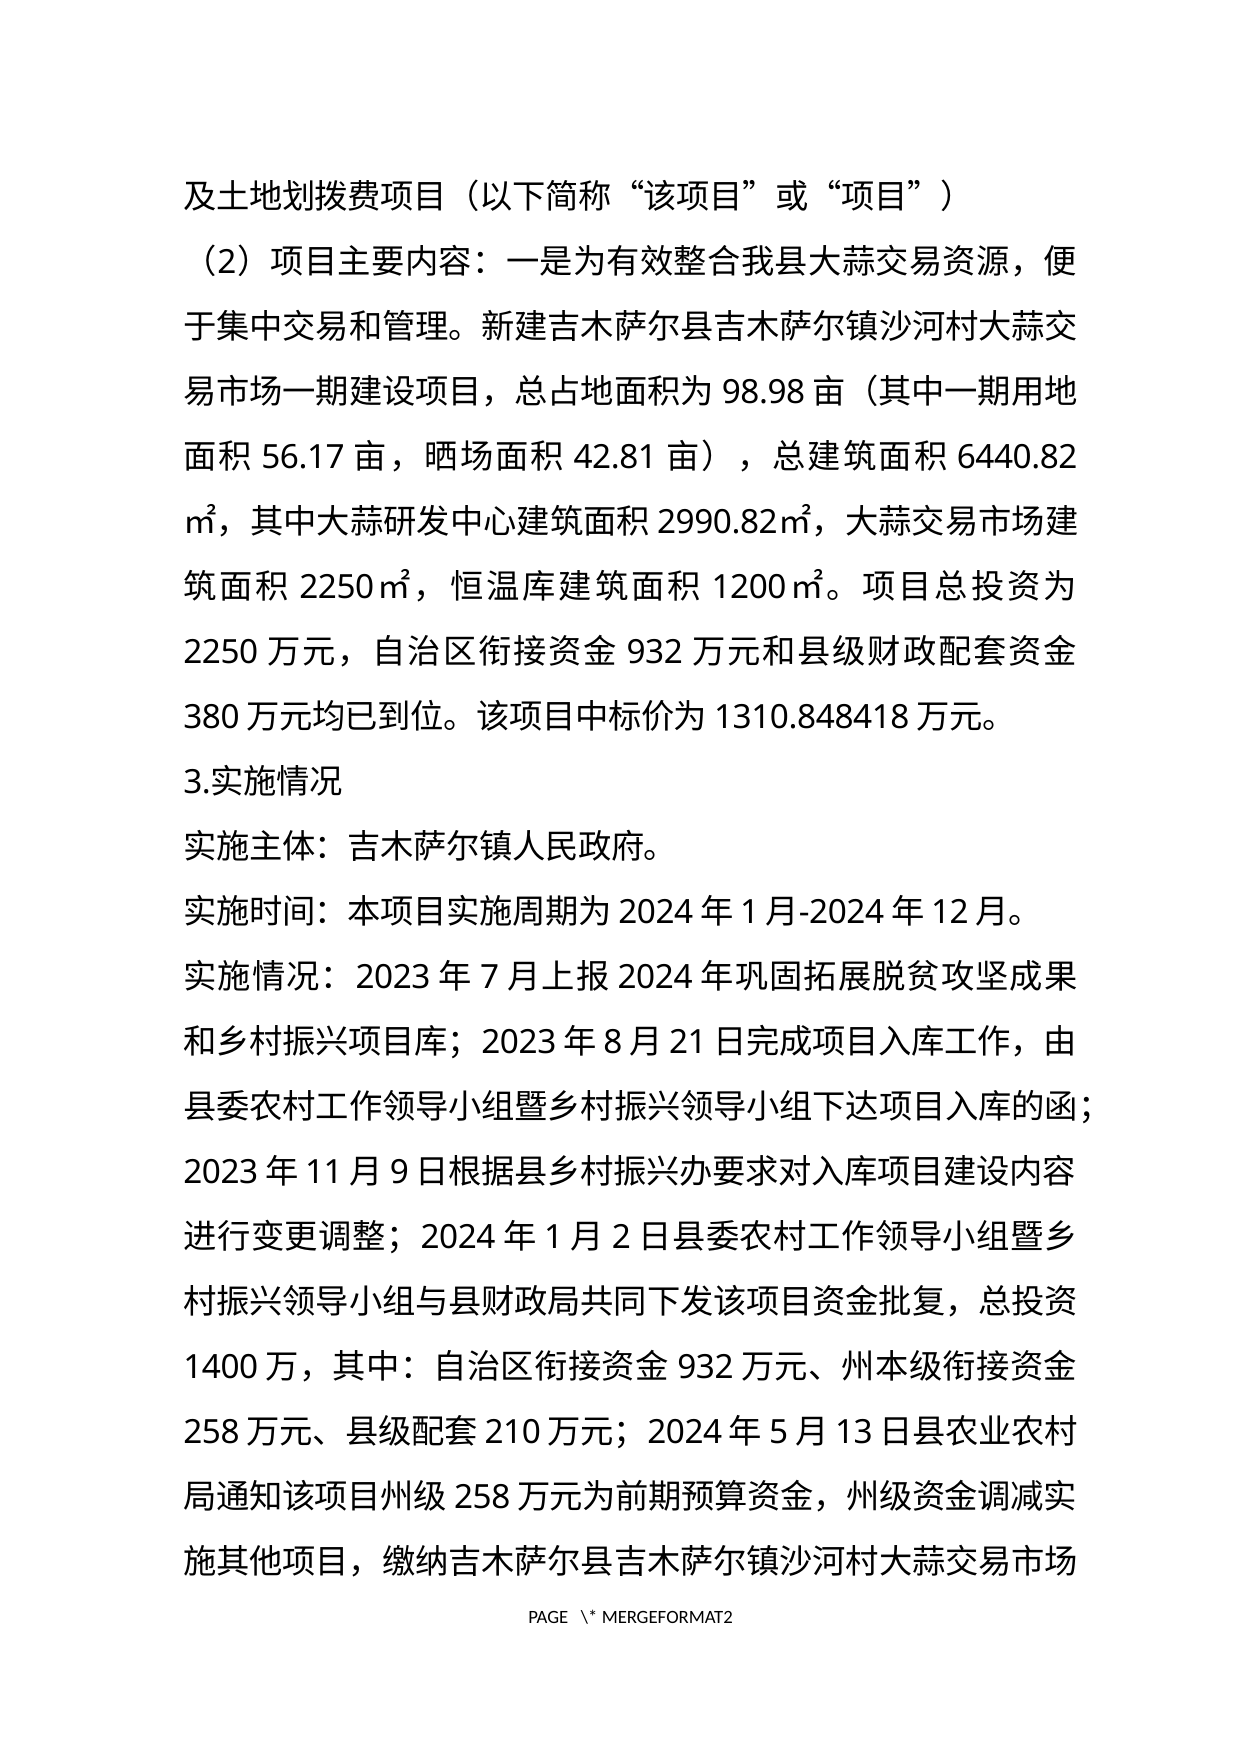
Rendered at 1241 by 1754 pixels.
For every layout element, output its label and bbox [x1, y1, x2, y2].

text [183, 162, 1078, 1592]
